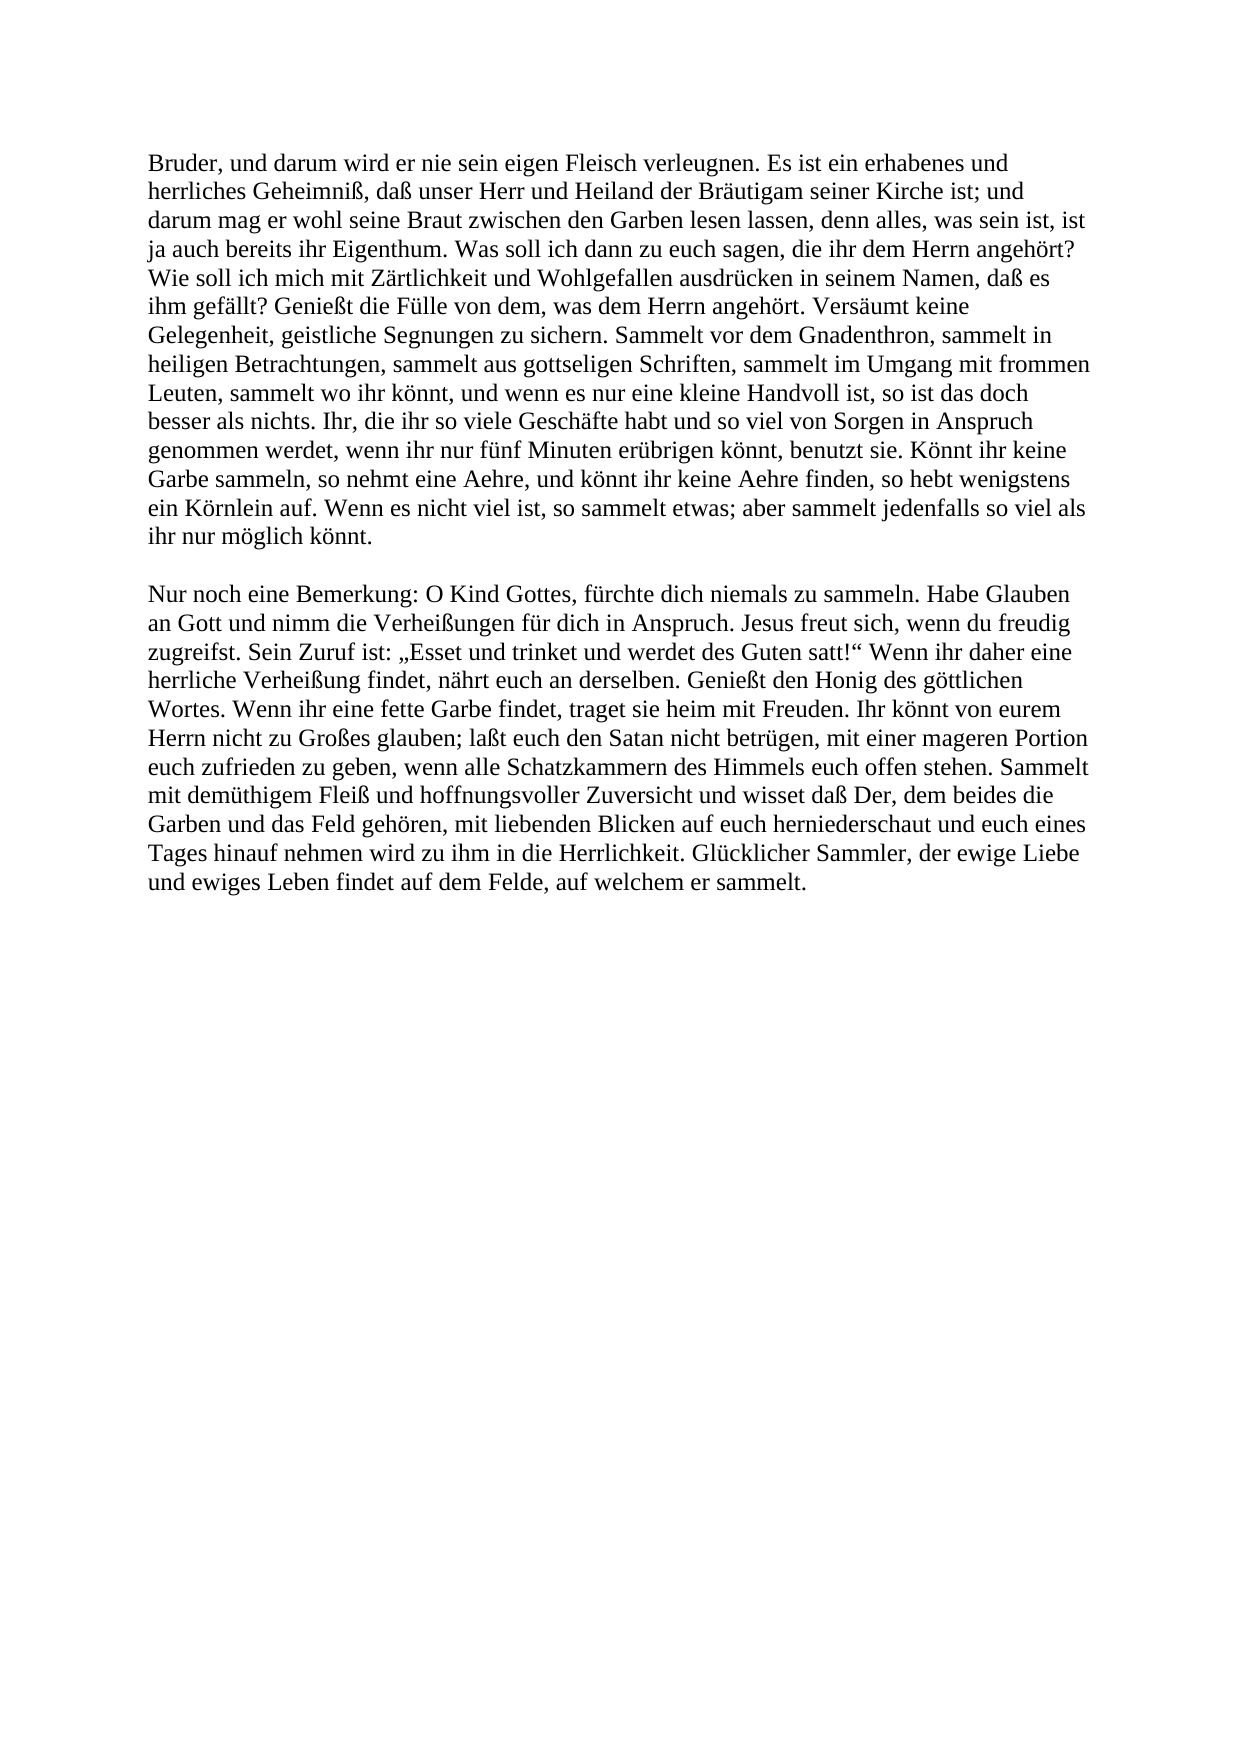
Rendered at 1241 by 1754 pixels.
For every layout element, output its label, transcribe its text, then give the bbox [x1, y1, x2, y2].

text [148, 148, 1093, 550]
text Nur noch eine Bemerkung: O Kind Gottes, fürchte dich niemals zu sammeln. Habe Glauben an Gott und nimm die Verheißungen für dich in Anspruch. Jesus freut sich, wenn du freudig zugreifst. Sein Zuruf ist: „Esset und trinket und werdet des Guten satt!“ Wenn ihr daher eine herrliche Verheißung findet, nährt euch an derselben. Genießt den Honig des göttlichen Wortes. Wenn ihr eine fette Garbe findet, traget sie heim mit Freuden. Ihr könnt von eurem Herrn nicht zu Großes glauben; laßt euch den Satan nicht betrügen, mit einer mageren Portion euch zufrieden zu geben, wenn alle Schatzkammern des Himmels euch offen stehen. Sammelt mit demüthigem Fleiß und hoffnungsvoller Zuversicht und wisset daß Der, dem beides die Garben und das Feld gehören, mit liebenden Blicken auf euch herniederschaut und euch eines Tages hinauf nehmen wird zu ihm in die Herrlichkeit. Glücklicher Sammler, der ewige Liebe und ewiges Leben findet auf dem Felde, auf welchem er sammelt. [148, 579, 1093, 896]
